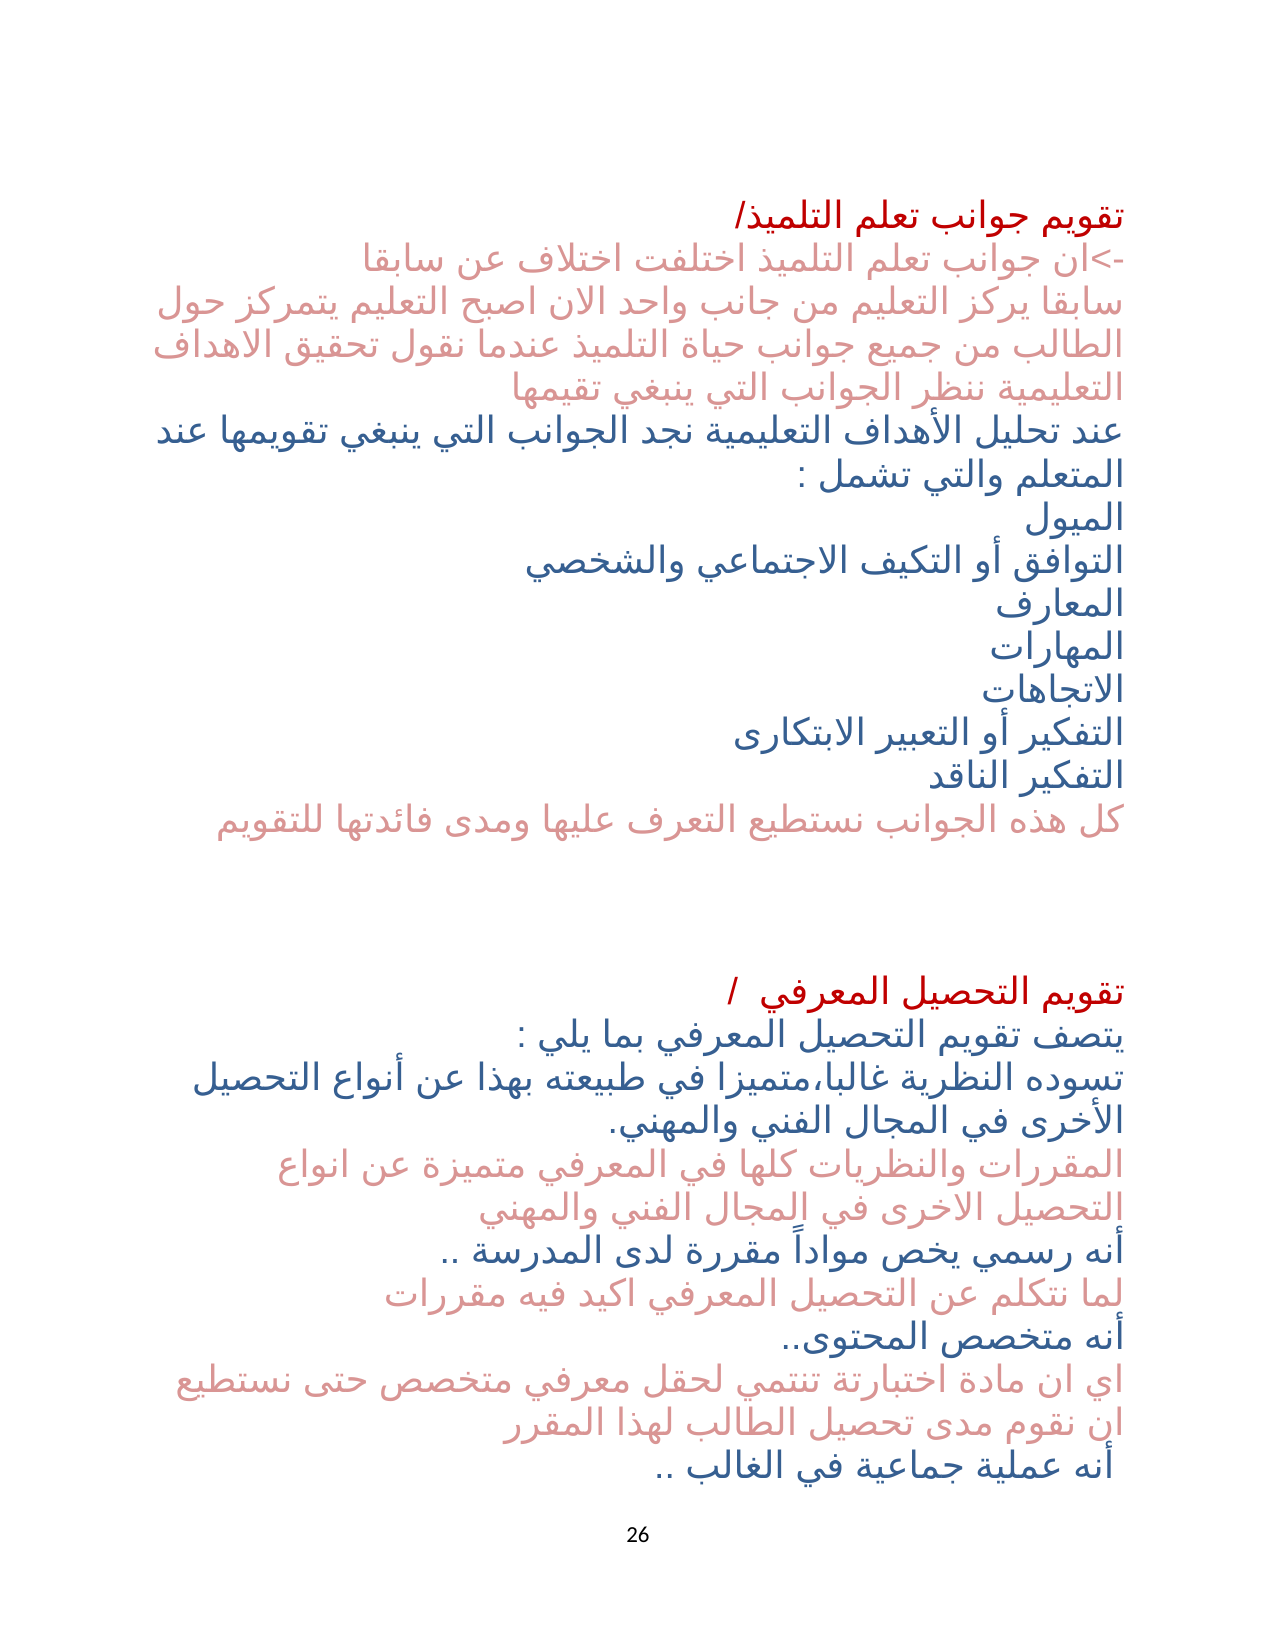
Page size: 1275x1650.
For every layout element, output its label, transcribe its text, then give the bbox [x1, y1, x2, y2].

text التوافق أو التكيف الاجتماعي والشخصي [150, 538, 1125, 581]
text الميول [150, 495, 1125, 538]
text المهارات [150, 624, 1125, 667]
text أنه رسمي يخص مواداً مقررة لدى المدرسة .. [150, 1228, 1125, 1271]
text أنه متخصص المحتوى.. [150, 1314, 1125, 1357]
text أنه عملية جماعية في الغالب .. [150, 1444, 1125, 1487]
text المعارف [150, 581, 1125, 624]
text ->ان جوانب تعلم التلميذ اختلفت اختلاف عن سابقا [150, 236, 1125, 279]
text اي ان مادة اختبارتة تنتمي لحقل معرفي متخصص حتى نستطيع ان نقوم مدى تحصيل الطالب لهذا المقرر [150, 1357, 1125, 1444]
text تقويم التحصيل المعرفي / [150, 969, 1125, 1012]
text التفكير الناقد [150, 754, 1125, 797]
text لما نتكلم عن التحصيل المعرفي اكيد فيه مقررات [150, 1271, 1125, 1314]
text يتصف تقويم التحصيل المعرفي بما يلي : [150, 1012, 1125, 1056]
text التفكير أو التعبير الابتكارى [150, 711, 1125, 754]
text سابقا يركز التعليم من جانب واحد الان اصبح التعليم يتمركز حول الطالب من جميع جوانب حياة التلميذ عندما نقول تحقيق الاهداف التعليمية ننظر الجوانب التي ينبغي تقيمها [150, 279, 1125, 409]
text عند تحليل الأهداف التعليمية نجد الجوانب التي ينبغي تقويمها عند المتعلم والتي تشمل : [150, 409, 1125, 495]
text تقويم جوانب تعلم التلميذ/ [150, 193, 1125, 236]
text المقررات والنظريات كلها في المعرفي متميزة عن انواع التحصيل الاخرى في المجال الفني والمهني [150, 1142, 1125, 1228]
text تسوده النظرية غالبا،متميزا في طبيعته بهذا عن أنواع التحصيل الأخرى في المجال الفني والمهني. [150, 1056, 1125, 1142]
text الاتجاهات [150, 667, 1125, 711]
text كل هذه الجوانب نستطيع التعرف عليها ومدى فائدتها للتقويم [150, 797, 1125, 840]
